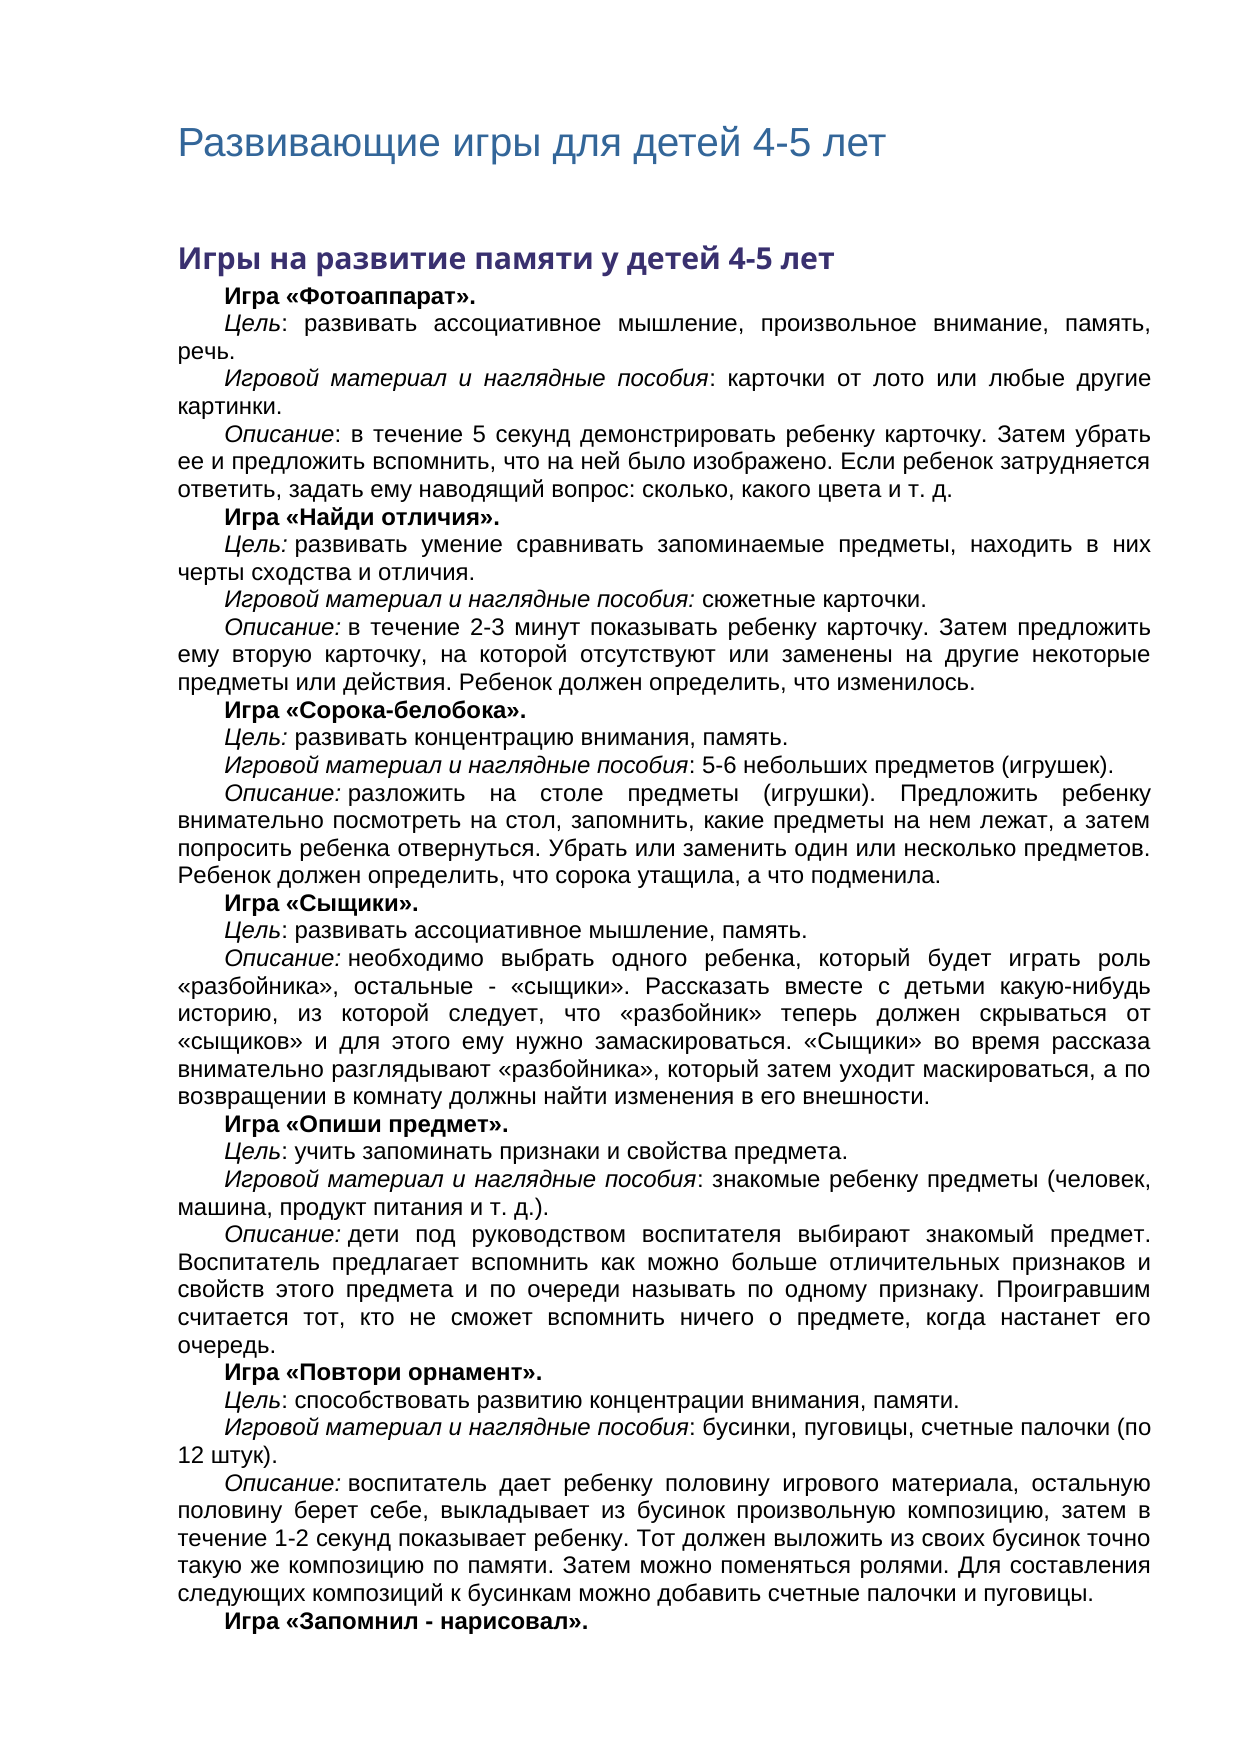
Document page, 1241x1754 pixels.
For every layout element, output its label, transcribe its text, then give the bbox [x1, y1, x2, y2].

text Цель: способствовать развитию концентрации внимания, памяти. [177, 1386, 1152, 1413]
text Игра «Сыщики». [177, 889, 1152, 916]
text Игра «Сорока-белобока». [177, 696, 1152, 723]
text Описание: разложить на столе предметы (игрушки). Предложить ребенку внимательно посмотреть на стол, запомнить, какие предметы на нем лежат, а затем попросить ребенка отвернуться. Убрать или заменить один или несколько предметов. Ребенок должен определить, что сорока утащила, а что подменила. [177, 778, 1152, 889]
text Описание: в течение 5 секунд демонстрировать ребенку карточку. Затем убрать ее и предложить вспомнить, что на ней было изображено. Если ребенок затрудняется ответить, задать ему наводящий вопрос: сколько, какого цвета и т. д. [177, 419, 1152, 502]
text Цель: развивать концентрацию внимания, память. [177, 723, 1152, 751]
text Игровой материал и наглядные пособия: сюжетные карточки. [177, 585, 1152, 613]
text Игра «Опиши предмет». [177, 1110, 1152, 1137]
text Игровой материал и наглядные пособия: карточки от лото или любые другие картинки. [177, 364, 1152, 419]
text Цель: развивать ассоциативное мышление, память. [177, 916, 1152, 944]
text Игровой материал и наглядные пособия: 5-6 небольших предметов (игрушек). [177, 751, 1152, 778]
text Описание: дети под руководством воспитателя выбирают знакомый предмет. Воспитатель предлагает вспомнить как можно больше отличительных признаков и свойств этого предмета и по очереди называть по одному признаку. Проигравшим считается тот, кто не сможет вспомнить ничего о предмете, когда настанет его очередь. [177, 1220, 1152, 1358]
text Описание: в течение 2-3 минут показывать ребенку карточку. Затем предложить ему вторую карточку, на которой отсутствуют или заменены на другие некоторые предметы или действия. Ребенок должен определить, что изменилось. [177, 613, 1152, 696]
text Игра «Повтори орнамент». [177, 1358, 1152, 1386]
text Игровой материал и наглядные пособия: знакомые ребенку предметы (человек, машина, продукт питания и т. д.). [177, 1165, 1152, 1220]
text Цель: развивать ассоциативное мышление, произвольное внимание, память, речь. [177, 309, 1152, 364]
text Развивающие игры для детей 4-5 лет [177, 118, 1152, 165]
text Игры на развитие памяти у детей 4-5 лет [177, 237, 1152, 278]
text Описание: воспитатель дает ребенку половину игрового материала, остальную половину берет себе, выкладывает из бусинок произвольную композицию, затем в течение 1-2 секунд показывает ребенку. Тот должен выложить из своих бусинок точно такую же композицию по памяти. Затем можно поменяться ролями. Для составления следующих композиций к бусинкам можно добавить счетные палочки и пуговицы. [177, 1468, 1152, 1607]
text Описание: необходимо выбрать одного ребенка, который будет играть роль «разбойника», остальные - «сыщики». Рассказать вместе с детьми какую-нибудь историю, из которой следует, что «разбойник» теперь должен скрываться от «сыщиков» и для этого ему нужно замаскироваться. «Сыщики» во время рассказа внимательно разглядывают «разбойника», который затем уходит маскироваться, а по возвращении в комнату должны найти изменения в его внешности. [177, 944, 1152, 1110]
text Игра «Найди отличия». [177, 502, 1152, 530]
text Цель: учить запоминать признаки и свойства предмета. [177, 1137, 1152, 1165]
text Игра «Запомнил - нарисовал». [177, 1607, 1152, 1634]
text Игровой материал и наглядные пособия: бусинки, пуговицы, счетные палочки (по 12 штук). [177, 1413, 1152, 1468]
text Игра «Фотоаппарат». [177, 282, 1152, 309]
text Цель: развивать умение сравнивать запоминаемые предметы, находить в них черты сходства и отличия. [177, 530, 1152, 585]
